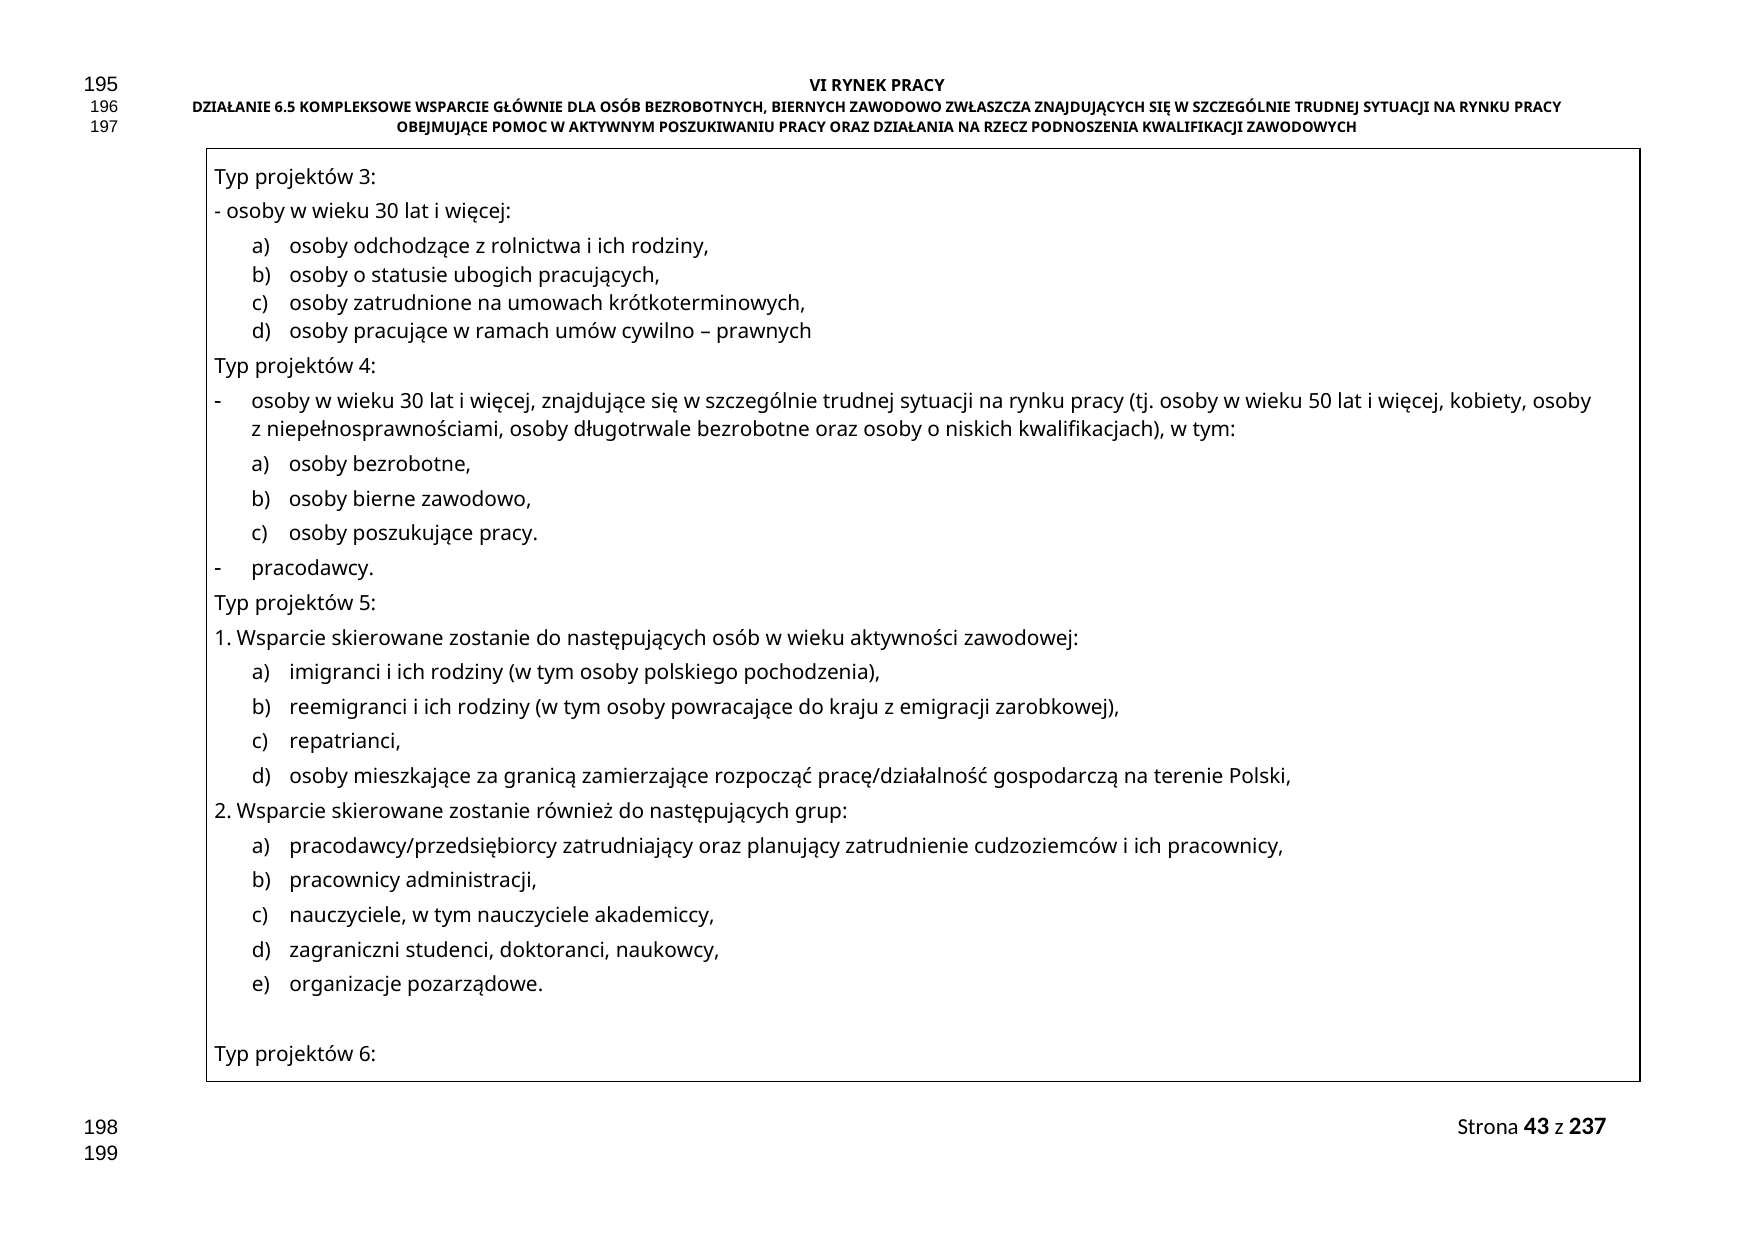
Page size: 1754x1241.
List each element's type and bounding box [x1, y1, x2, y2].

table_cell [207, 149, 1639, 1081]
